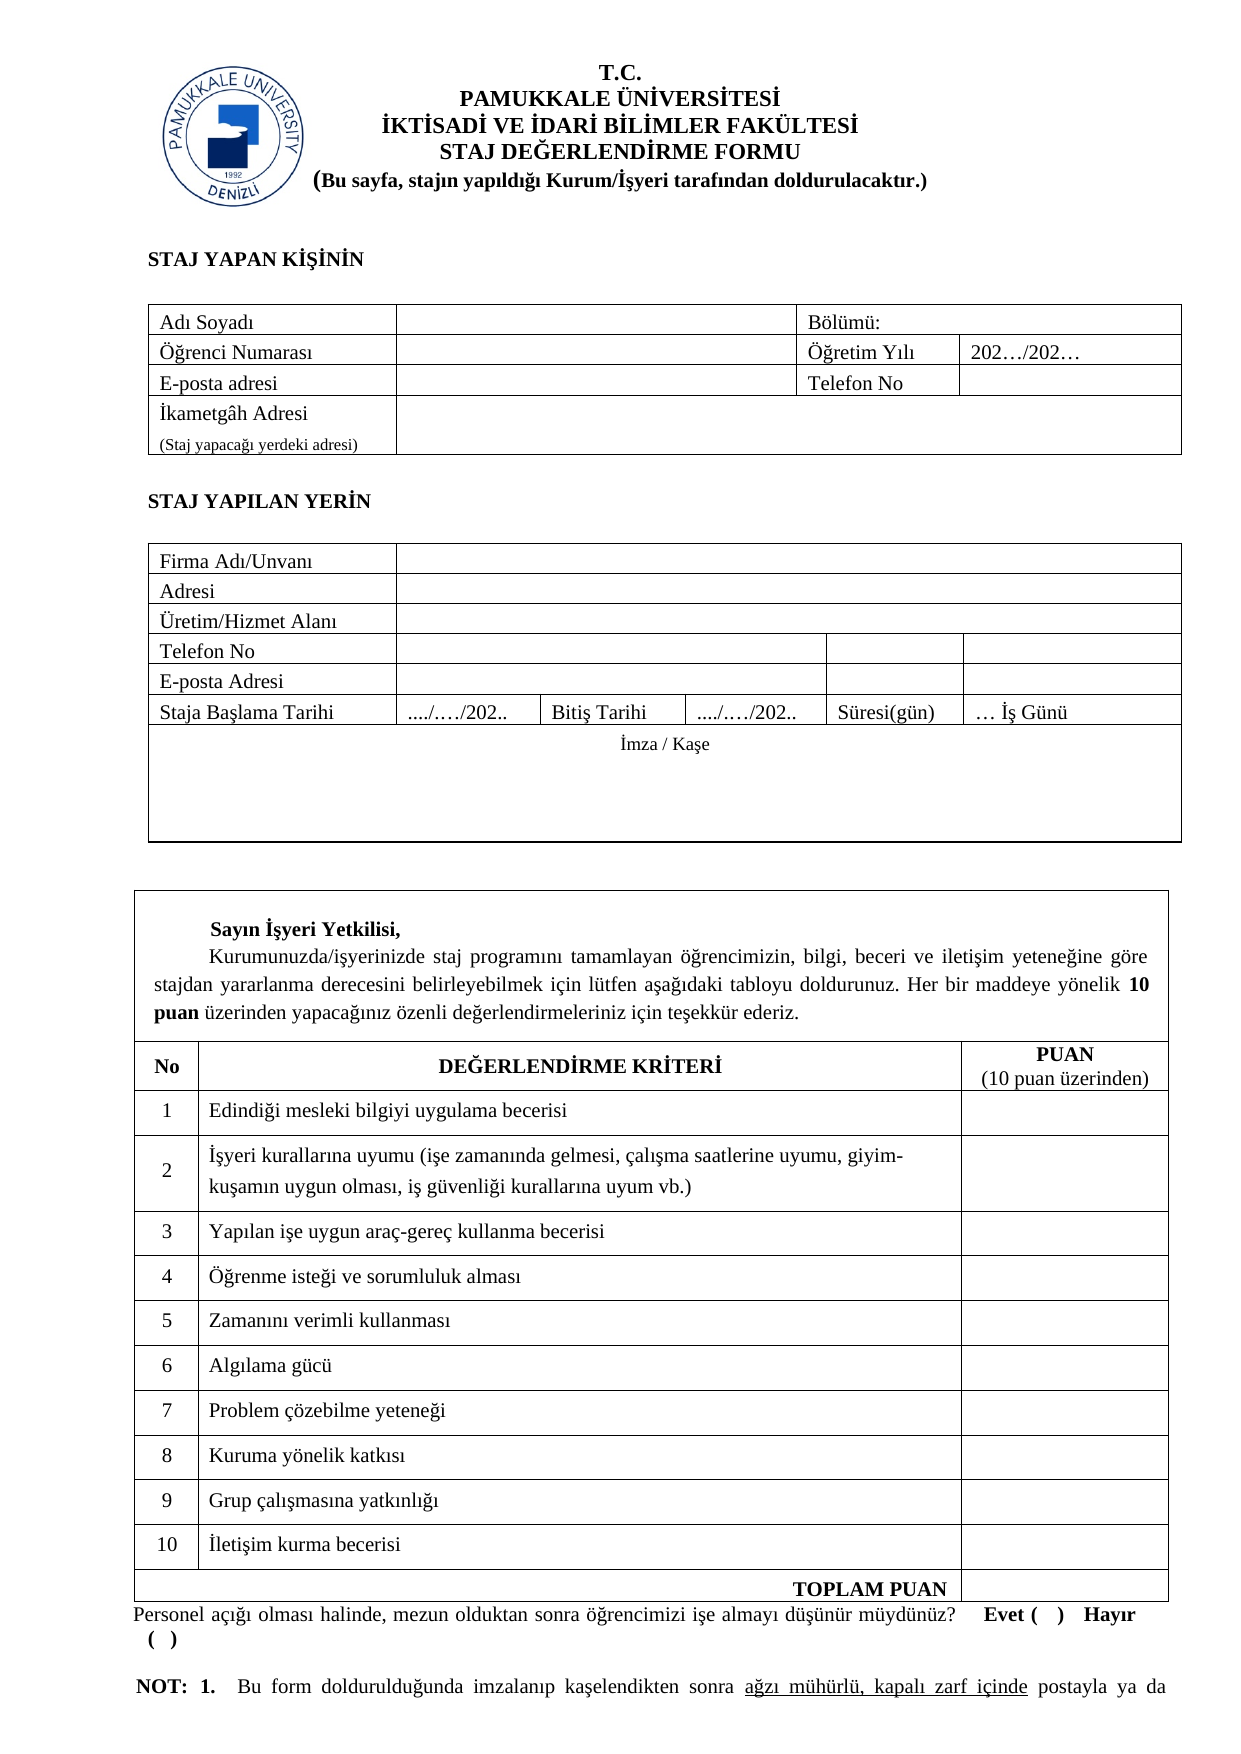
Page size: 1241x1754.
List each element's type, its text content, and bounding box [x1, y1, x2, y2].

table_cell [960, 365, 1181, 394]
table_cell [964, 634, 1181, 663]
table_cell [397, 604, 1181, 633]
table_cell [397, 335, 796, 364]
table_cell [827, 634, 963, 663]
table_cell 4 [135, 1256, 198, 1300]
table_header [198, 1674, 1168, 1704]
picture [147, 62, 317, 210]
table_cell PUAN (10 puan üzerinden) [962, 1042, 1168, 1090]
table_cell Yapılan işe uygun araç-gereç kullanma becerisi [199, 1212, 961, 1255]
table_cell [962, 1391, 1168, 1434]
table_cell İletişim kurma becerisi [199, 1525, 961, 1569]
text Personel açığı olması halinde, mezun olduktan sonra öğrencimizi işe almayı düşünür müydünüz? Evet ( ) Hayır ( ) [133, 1602, 1137, 1650]
table_cell 9 [135, 1480, 198, 1524]
table_cell 10 [135, 1525, 198, 1569]
table_cell 202…/202… [960, 335, 1181, 364]
table_cell [827, 664, 963, 693]
table_cell [962, 1346, 1168, 1390]
table_cell İşyeri kurallarına uyumu (işe zamanında gelmesi, çalışma saatlerine uyumu, giyim-kuşamın uygun olması, iş güvenliği kurallarına uyum vb.) [199, 1136, 961, 1211]
table_cell [397, 574, 1181, 603]
table_cell ..../.…/202.. [397, 695, 540, 724]
table_cell [962, 1570, 1168, 1601]
table_cell [962, 1136, 1168, 1211]
table_cell 2 [135, 1136, 198, 1211]
table_cell 5 [135, 1301, 198, 1345]
table_cell [397, 396, 1181, 454]
text T.C. [148, 59, 1093, 86]
table_cell [962, 1525, 1168, 1569]
table_cell Öğrenci Numarası [149, 335, 396, 364]
table_cell Problem çözebilme yeteneği [199, 1391, 961, 1434]
table_cell 7 [135, 1391, 198, 1434]
table_cell İmza / Kaşe [149, 725, 1181, 841]
table_cell [397, 634, 826, 663]
table_cell Telefon No [149, 634, 396, 663]
table_cell Adresi [149, 574, 396, 603]
table_cell E-posta Adresi [149, 664, 396, 693]
table_cell … İş Günü [964, 695, 1181, 724]
table_cell [962, 1301, 1168, 1345]
table_cell No [135, 1042, 198, 1090]
table_cell [962, 1480, 1168, 1524]
table_cell [962, 1091, 1168, 1134]
table_header [397, 305, 796, 334]
table_cell [962, 1256, 1168, 1300]
text STAJ YAPILAN YERİN [148, 484, 1093, 513]
table_cell 1 [135, 1091, 198, 1134]
text İKTİSADİ VE İDARİ BİLİMLER FAKÜLTESİ [148, 112, 1093, 138]
table_cell [964, 664, 1181, 693]
table_cell Telefon No [797, 365, 959, 394]
table_cell [397, 365, 796, 394]
table_cell Öğrenme isteği ve sorumluluk alması [199, 1256, 961, 1300]
table_cell DEĞERLENDİRME KRİTERİ [199, 1042, 961, 1090]
table_cell [397, 664, 826, 693]
table_header Firma Adı/Unvanı [149, 544, 396, 573]
text PAMUKKALE ÜNİVERSİTESİ [148, 86, 1093, 112]
table_cell E-posta adresi [149, 365, 396, 394]
table_cell İkametgâh Adresi (Staj yapacağı yerdeki adresi) [149, 396, 396, 454]
table_cell TOPLAM PUAN [135, 1570, 961, 1601]
table_cell Süresi(gün) [827, 695, 963, 724]
text STAJ DEĞERLENDİRME FORMU [148, 138, 1093, 164]
table_header Bölümü: [797, 305, 1181, 334]
table_header [397, 544, 1181, 573]
table_header Adı Soyadı [149, 305, 396, 334]
text (Bu sayfa, stajın yapıldığı Kurum/İşyeri tarafından doldurulacaktır.) [148, 164, 1093, 193]
table_cell Kuruma yönelik katkısı [199, 1436, 961, 1479]
table_cell [962, 1212, 1168, 1255]
table_cell ..../.…/202.. [686, 695, 826, 724]
table_cell 6 [135, 1346, 198, 1390]
table_cell Grup çalışmasına yatkınlığı [199, 1480, 961, 1524]
table_cell 8 [135, 1436, 198, 1479]
table_cell Edindiği mesleki bilgiyi uygulama becerisi [199, 1091, 961, 1134]
table_cell Bitiş Tarihi [541, 695, 685, 724]
table_cell Algılama gücü [199, 1346, 961, 1390]
text STAJ YAPAN KİŞİNİN [148, 247, 1093, 271]
table_cell Staja Başlama Tarihi [149, 695, 396, 724]
table_cell [962, 1436, 1168, 1479]
table_cell Öğretim Yılı [797, 335, 959, 364]
table_cell Üretim/Hizmet Alanı [149, 604, 396, 633]
table_header NOT: [134, 1674, 198, 1704]
table_cell Zamanını verimli kullanması [199, 1301, 961, 1345]
table_cell 3 [135, 1212, 198, 1255]
table_header Sayın İşyeri Yetkilisi, Kurumunuzda/işyerinizde staj programını tamamlayan öğrencimizin, bilgi, beceri ve iletişim yeteneğine göre stajdan yararlanma derecesini belirleyebilmek için lütfen aşağıdaki tabloyu doldurunuz. Her bir maddeye yönelik 10 puan üzerinden yapacağınız özenli değerlendirmeleriniz için teşekkür ederiz. [135, 891, 1168, 1041]
